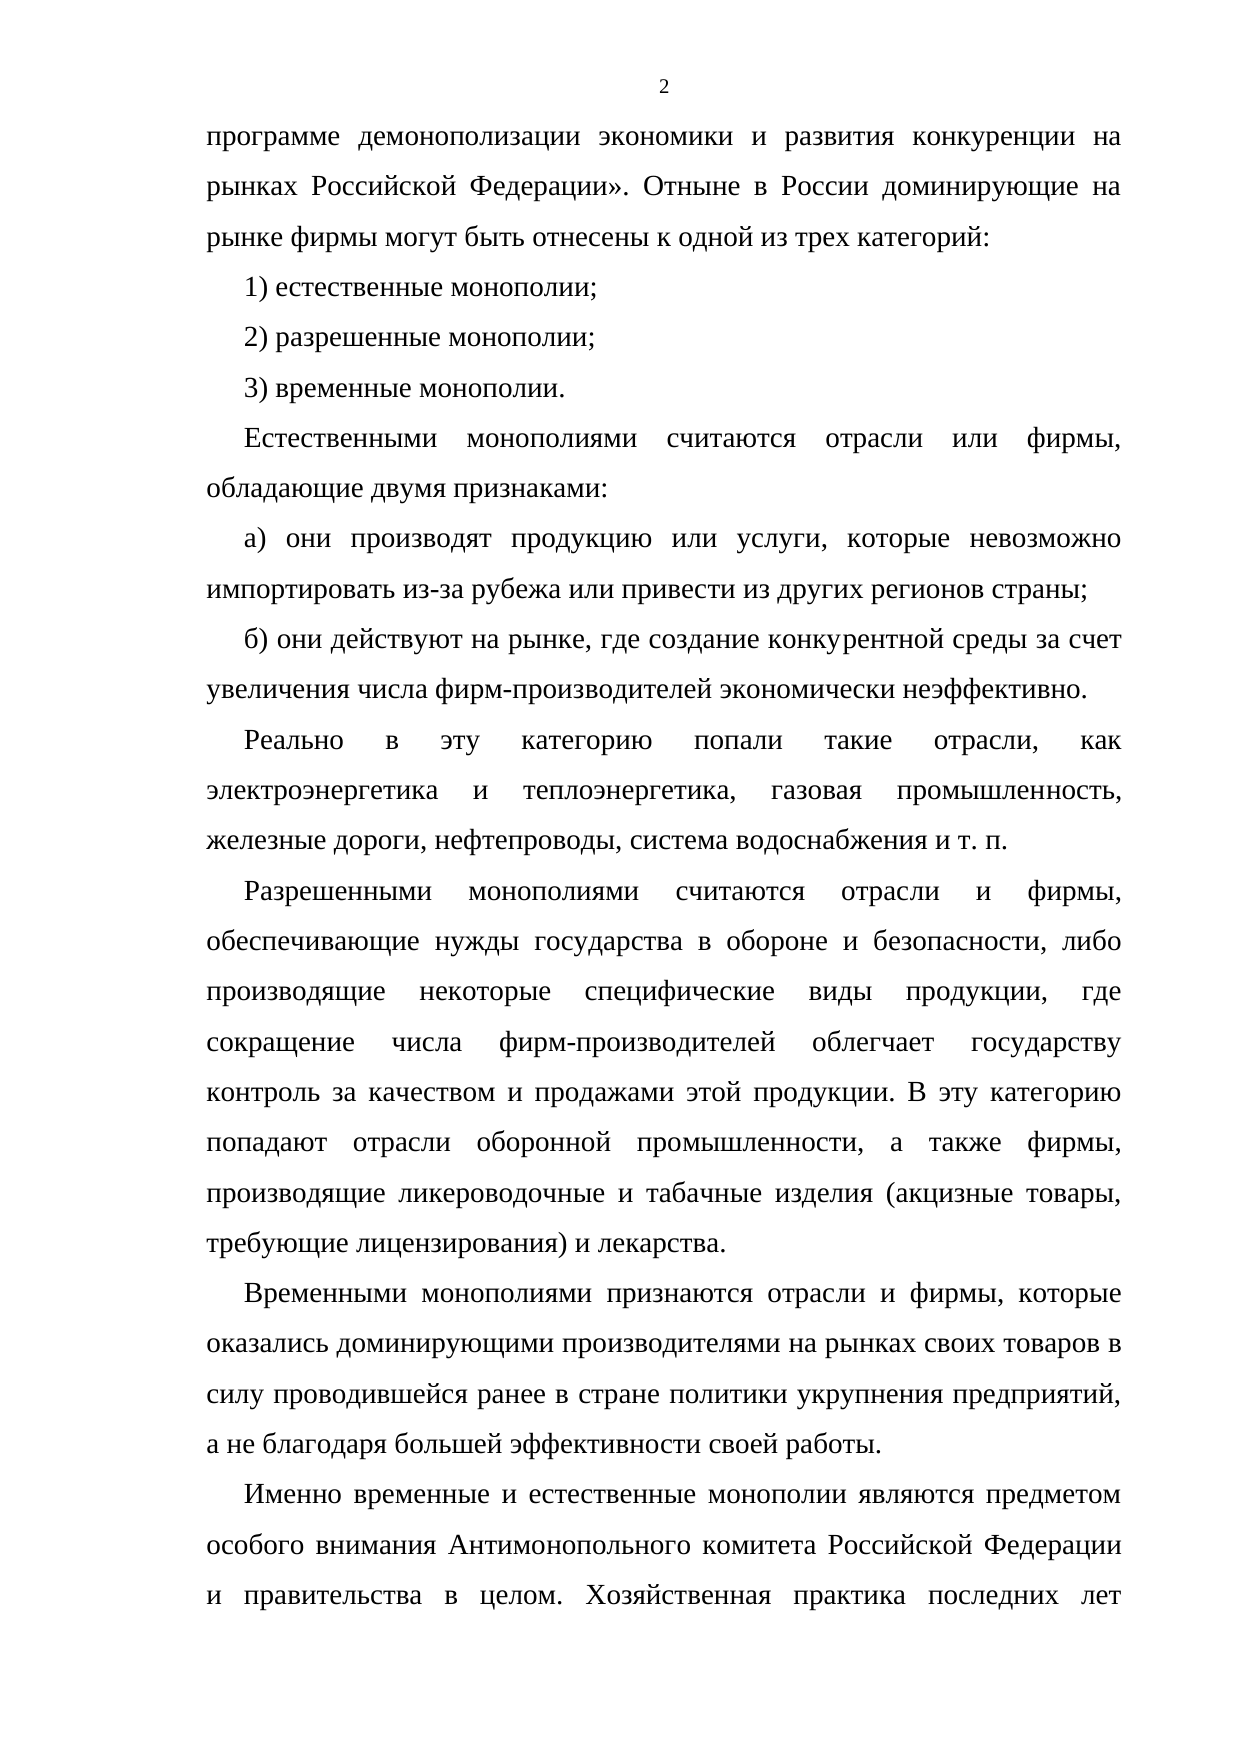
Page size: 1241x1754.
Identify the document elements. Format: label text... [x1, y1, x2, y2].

text 3) временные монополии. [206, 370, 1122, 403]
text 1) естественные монополии; [206, 269, 1122, 303]
text 2) разрешенные монополии; [206, 319, 1122, 353]
text а) они производят продукцию или услуги, которые невозможно импортировать из-за рубежа или привести из других регионов страны; [206, 521, 1122, 604]
text Реально в эту категорию попали такие отрасли, как электроэнергетика и теплоэнергетика, газовая промышленность, железные дороги, нефтепроводы, система водоснабжения и т. п. [206, 722, 1122, 856]
text Естественными монополиями считаются отрасли или фирмы, обладающие двумя признаками: [206, 420, 1122, 504]
text Разрешенными монополиями считаются отрасли и фирмы, обеспечивающие нужды государства в обороне и безопасности, либо производящие некоторые специфические виды продукции, где сокращение числа фирм-производителей облегчает государству контроль за качеством и продажами этой продукции. В эту категорию попадают отрасли оборонной промышленности, а также фирмы, производящие ликероводочные и табачные изделия (акцизные товары, требующие лицензирования) и лекарства. [206, 873, 1122, 1258]
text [206, 118, 1122, 252]
text б) они действуют на рынке, где создание конкурентной среды за счет увеличения числа фирм-производителей экономически неэффективно. [206, 621, 1122, 705]
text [206, 1477, 1122, 1611]
text Временными монополиями признаются отрасли и фирмы, которые оказались доминирующими производителями на рынках своих товаров в силу проводившейся ранее в стране политики укрупнения предприятий, а не благодаря большей эффективности своей работы. [206, 1275, 1122, 1460]
